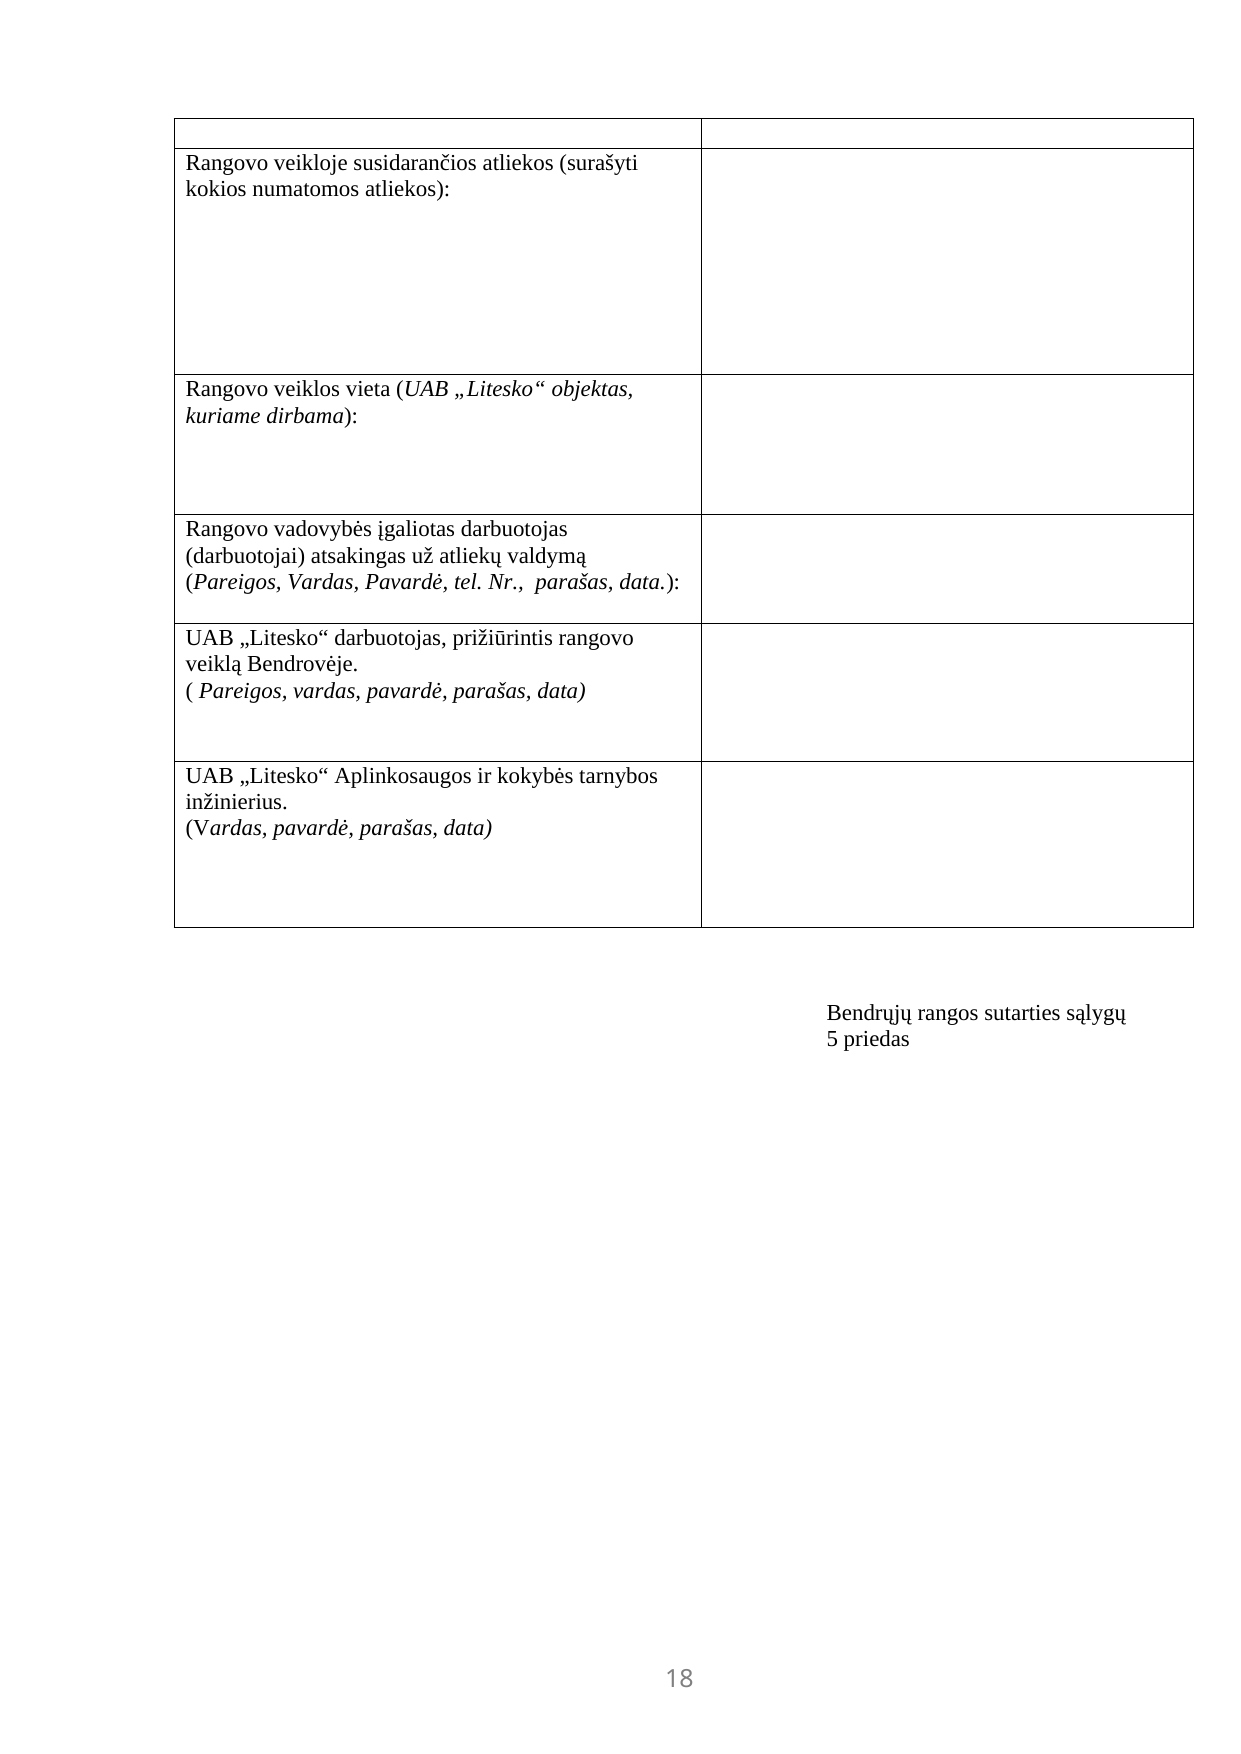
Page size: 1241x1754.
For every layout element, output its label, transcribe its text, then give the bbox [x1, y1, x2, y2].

table_cell [702, 762, 1193, 927]
table_cell Rangovo veiklos vieta (UAB „Litesko“ objektas, kuriame dirbama): [175, 375, 701, 514]
table_cell [702, 119, 1193, 148]
table_cell [702, 149, 1193, 374]
table_cell UAB „Litesko“ darbuotojas, prižiūrintis rangovo veiklą Bendrovėje. ( Pareigos, vardas, pavardė, parašas, data) [175, 624, 701, 761]
table_cell 5 priedas [791, 1025, 1162, 1109]
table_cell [175, 119, 701, 148]
table_cell Rangovo veikloje susidarančios atliekos (surašyti kokios numatomos atliekos): [175, 149, 701, 374]
table_cell [702, 375, 1193, 514]
table_header Bendrųjų rangos sutarties sąlygų [791, 999, 1162, 1025]
table_cell [702, 515, 1193, 623]
table_cell [702, 624, 1193, 761]
table_cell Rangovo vadovybės įgaliotas darbuotojas (darbuotojai) atsakingas už atliekų valdymą (Pareigos, Vardas, Pavardė, tel. Nr., parašas, data.): [175, 515, 701, 623]
table_cell UAB „Litesko“ Aplinkosaugos ir kokybės tarnybos inžinierius. (Vardas, pavardė, parašas, data) [175, 762, 701, 927]
